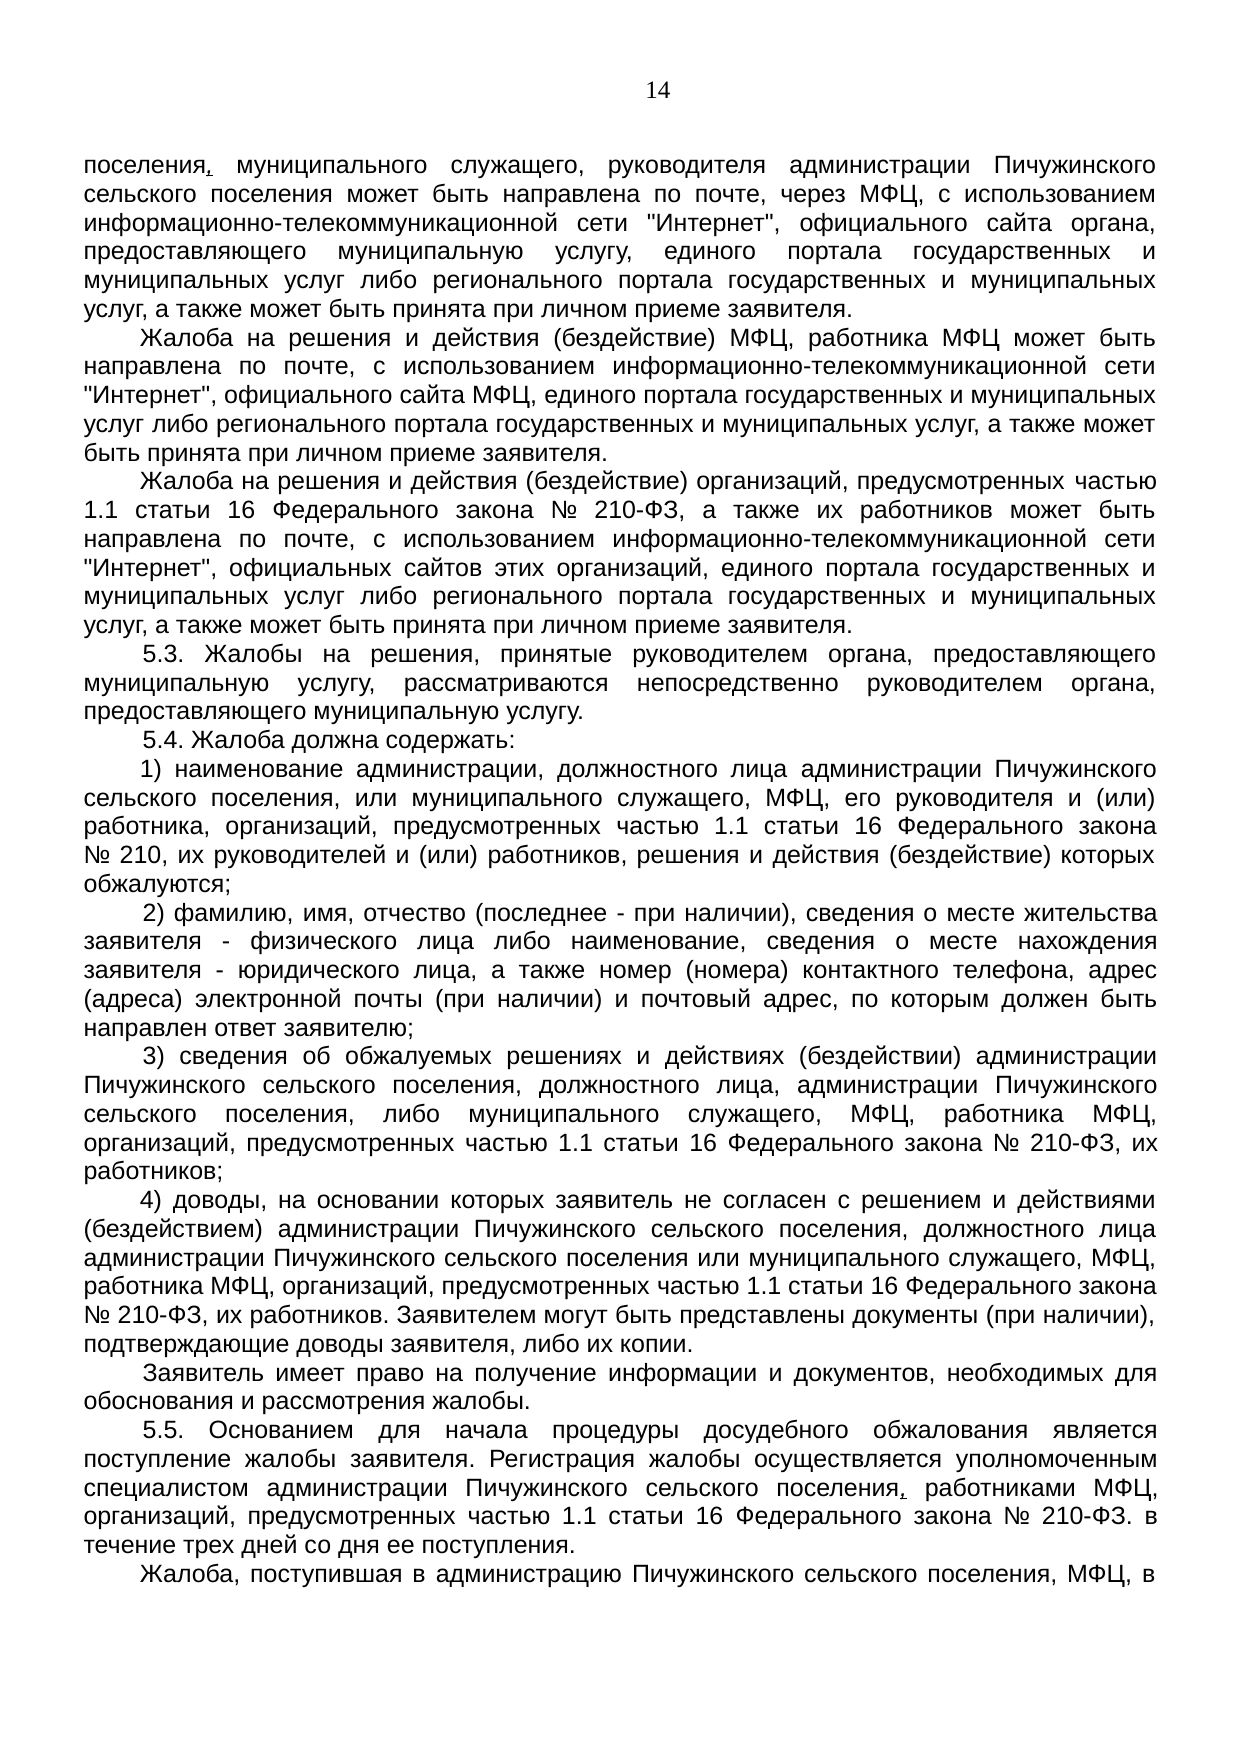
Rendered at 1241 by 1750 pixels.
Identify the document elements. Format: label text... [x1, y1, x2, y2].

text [83, 1559, 1157, 1587]
text 1) наименование администрации, должностного лица администрации Пичужинского сельского поселения, или муниципального служащего, МФЦ, его руководителя и (или) работника, организаций, предусмотренных частью 1.1 статьи 16 Федерального закона № 210, их руководителей и (или) работников, решения и действия (бездействие) которых обжалуются; [83, 754, 1157, 897]
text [83, 150, 1157, 322]
text 4) доводы, на основании которых заявитель не согласен с решением и действиями (бездействием) администрации Пичужинского сельского поселения, должностного лица администрации Пичужинского сельского поселения или муниципального служащего, МФЦ, работника МФЦ, организаций, предусмотренных частью 1.1 статьи 16 Федерального закона № 210-ФЗ, их работников. Заявителем могут быть представлены документы (при наличии), подтверждающие доводы заявителя, либо их копии. [83, 1185, 1157, 1357]
text Жалоба на решения и действия (бездействие) МФЦ, работника МФЦ может быть направлена по почте, с использованием информационно-телекоммуникационной сети "Интернет", официального сайта МФЦ, единого портала государственных и муниципальных услуг либо регионального портала государственных и муниципальных услуг, а также может быть принята при личном приеме заявителя. [83, 322, 1157, 466]
text 5.5. Основанием для начала процедуры досудебного обжалования является поступление жалобы заявителя. Регистрация жалобы осуществляется уполномоченным специалистом администрации Пичужинского сельского поселения, работниками МФЦ, организаций, предусмотренных частью 1.1 статьи 16 Федерального закона № 210-ФЗ. в течение трех дней со дня ее поступления. [83, 1415, 1158, 1559]
text 2) фамилию, имя, отчество (последнее - при наличии), сведения о месте жительства заявителя - физического лица либо наименование, сведения о месте нахождения заявителя - юридического лица, а также номер (номера) контактного телефона, адрес (адреса) электронной почты (при наличии) и почтовый адрес, по которым должен быть направлен ответ заявителю; [83, 897, 1158, 1041]
text 3) сведения об обжалуемых решениях и действиях (бездействии) администрации Пичужинского сельского поселения, должностного лица, администрации Пичужинского сельского поселения, либо муниципального служащего, МФЦ, работника МФЦ, организаций, предусмотренных частью 1.1 статьи 16 Федерального закона № 210-ФЗ, их работников; [83, 1041, 1158, 1185]
text 5.4. Жалоба должна содержать: [83, 725, 1158, 754]
text Заявитель имеет право на получение информации и документов, необходимых для обоснования и рассмотрения жалобы. [83, 1357, 1158, 1415]
text 5.3. Жалобы на решения, принятые руководителем органа, предоставляющего муниципальную услугу, рассматриваются непосредственно руководителем органа, предоставляющего муниципальную услугу. [83, 639, 1157, 725]
text Жалоба на решения и действия (бездействие) организаций, предусмотренных частью 1.1 статьи 16 Федерального закона № 210-ФЗ, а также их работников может быть направлена по почте, с использованием информационно-телекоммуникационной сети "Интернет", официальных сайтов этих организаций, единого портала государственных и муниципальных услуг либо регионального портала государственных и муниципальных услуг, а также может быть принята при личном приеме заявителя. [83, 466, 1157, 639]
